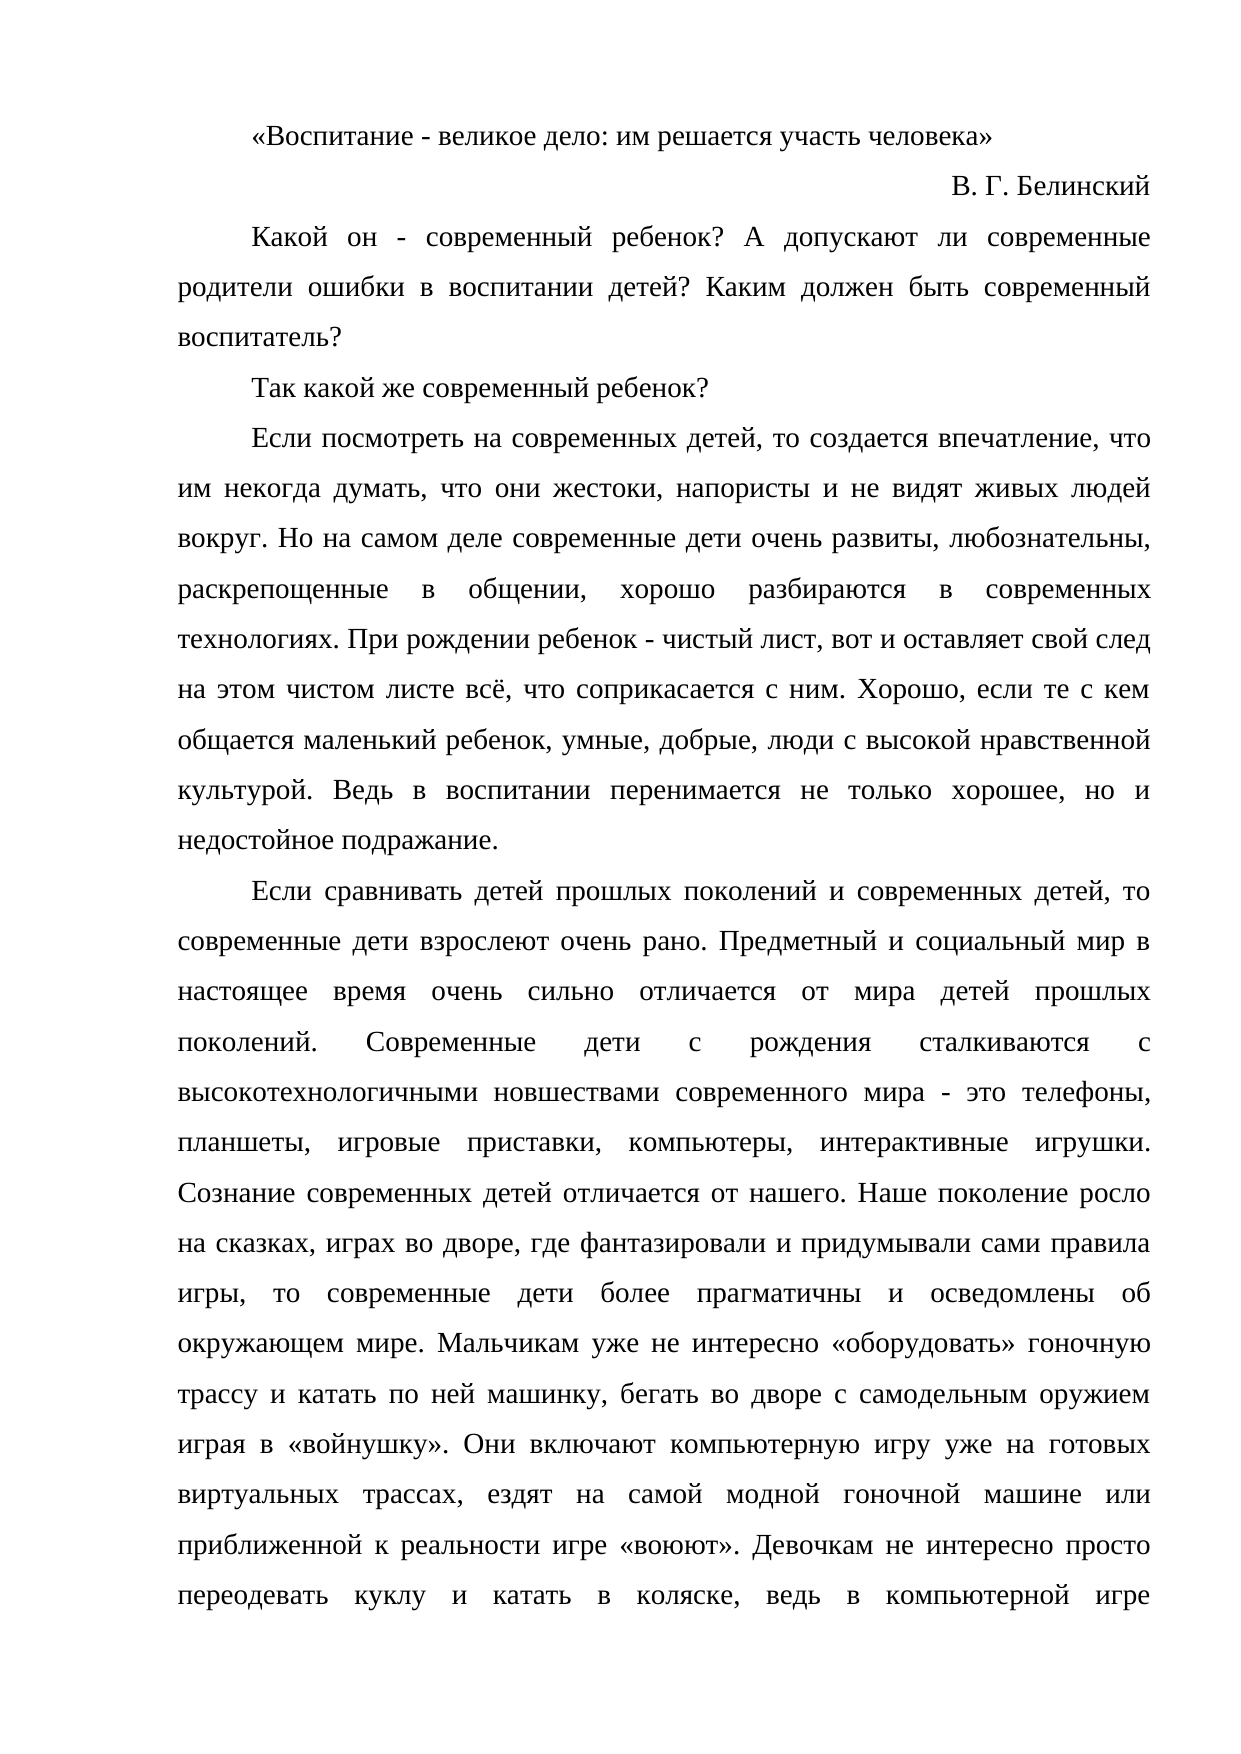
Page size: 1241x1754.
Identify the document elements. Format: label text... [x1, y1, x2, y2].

text Если посмотреть на современных детей, то создается впечатление, что им некогда думать, что они жестоки, напористы и не видят живых людей вокруг. Но на самом деле современные дети очень развиты, любознательны, раскрепощенные в общении, хорошо разбираются в современных технологиях. При рождении ребенок - чистый лист, вот и оставляет свой след на этом чистом листе всё, что соприкасается с ним. Хорошо, если те с кем общается маленький ребенок, умные, добрые, люди с высокой нравственной культурой. Ведь в воспитании перенимается не только хорошее, но и недостойное подражание. [177, 420, 1152, 856]
text В. Г. Белинский [177, 168, 1152, 202]
text Так какой же современный ребенок? [177, 370, 1152, 403]
text «Воспитание - великое дело: им решается участь человека» [177, 118, 1152, 152]
text Какой он - современный ребенок? А допускают ли современные родители ошибки в воспитании детей? Каким должен быть современный воспитатель? [177, 219, 1152, 353]
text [177, 873, 1152, 1611]
